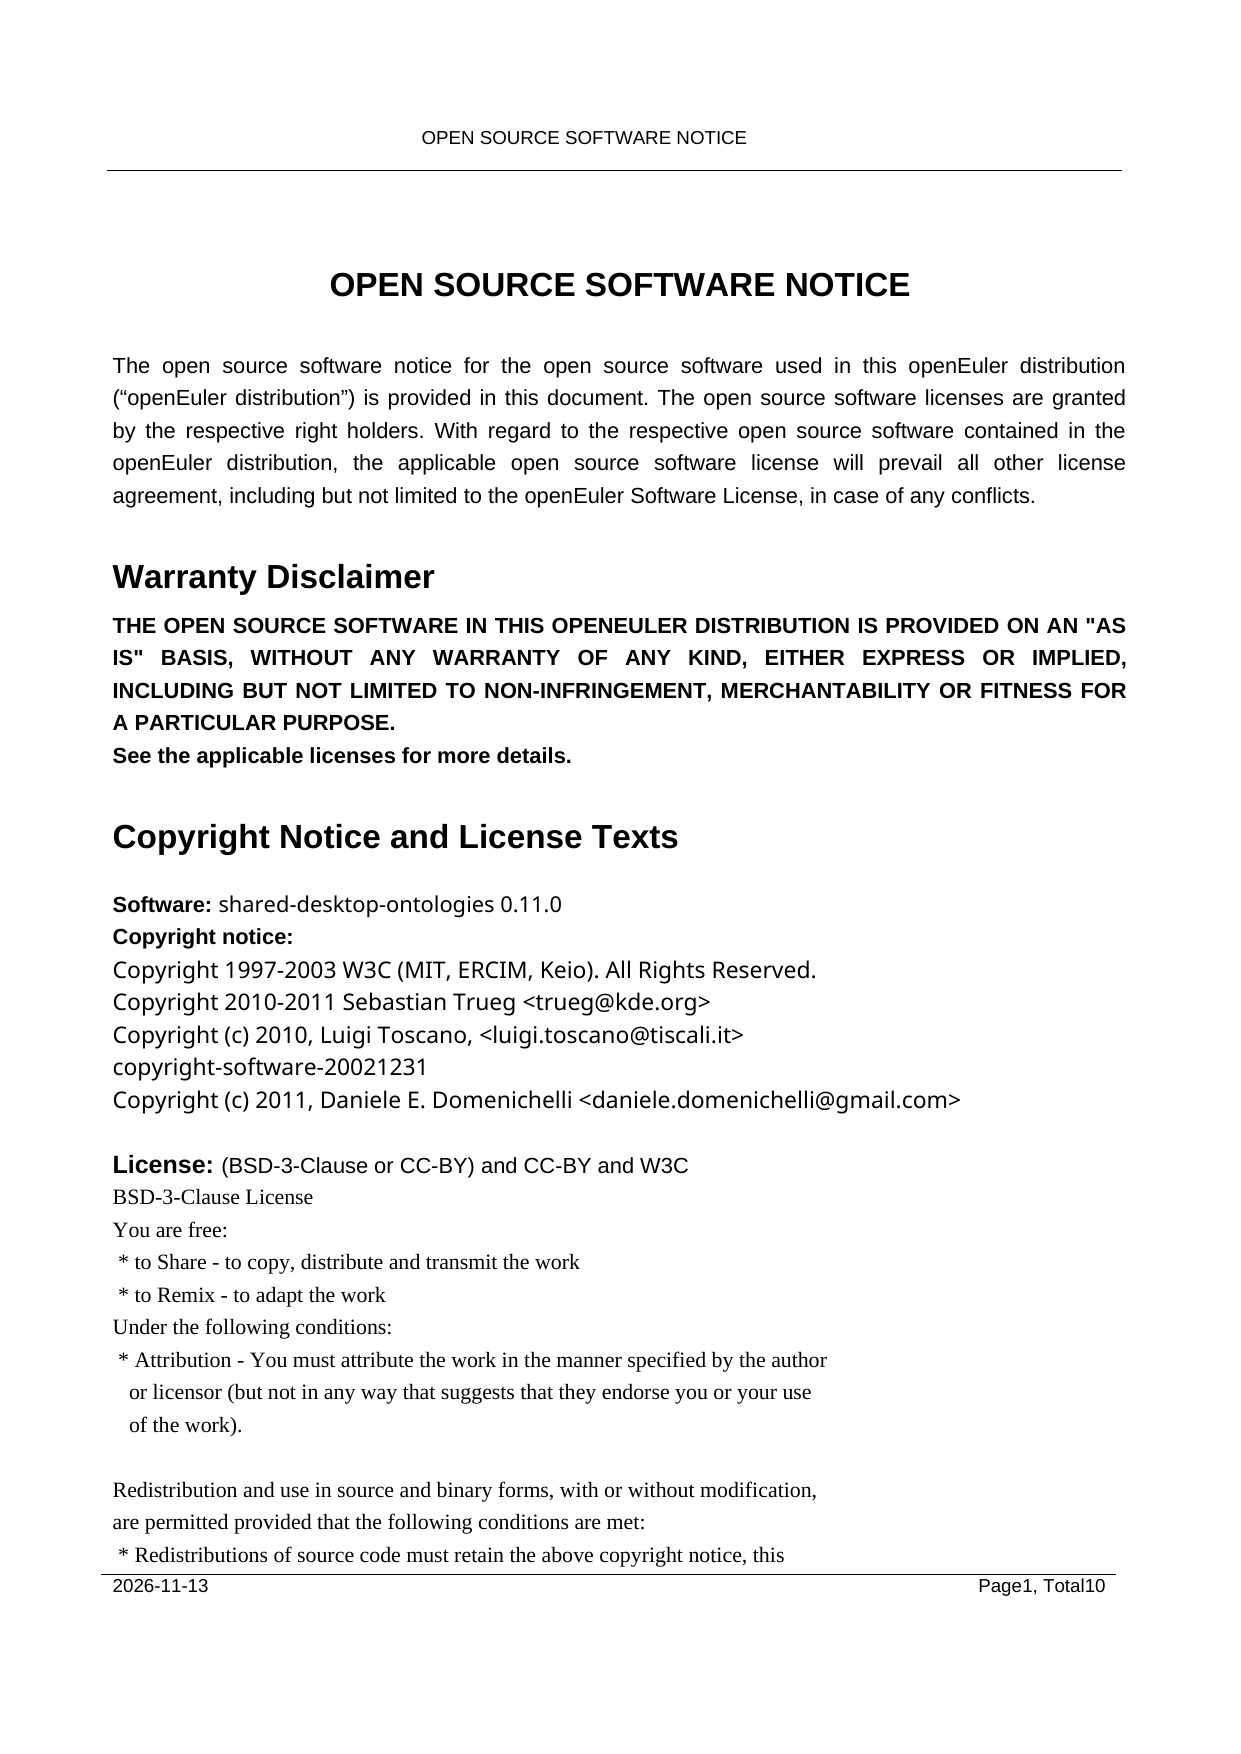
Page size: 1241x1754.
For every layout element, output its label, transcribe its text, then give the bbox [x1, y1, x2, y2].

text THE OPEN SOURCE SOFTWARE IN THIS OPENEULER DISTRIBUTION IS PROVIDED ON AN "AS IS" BASIS, WITHOUT ANY WARRANTY OF ANY KIND, EITHER EXPRESS OR IMPLIED, INCLUDING BUT NOT LIMITED TO NON-INFRINGEMENT, MERCHANTABILITY OR FITNESS FOR A PARTICULAR PURPOSE. See the applicable licenses for more details. [112, 609, 1128, 771]
text of the work). [112, 1408, 1128, 1441]
text Redistribution and use in source and binary forms, with or without modification, [112, 1473, 1128, 1506]
text Copyright 1997-2003 W3C (MIT, ERCIM, Keio). All Rights Reserved. Copyright 2010-2011 Sebastian Trueg <trueg@kde.org> Copyright (c) 2010, Luigi Toscano, <luigi.toscano@tiscali.it> copyright-software-20021231 Copyright (c) 2011, Daniele E. Domenichelli <daniele.domenichelli@gmail.com> [112, 953, 1128, 1148]
text Software: shared-desktop-ontologies 0.11.0 [112, 888, 1128, 921]
text OPEN SOURCE SOFTWARE NOTICE [112, 251, 1128, 316]
text Under the following conditions: [112, 1311, 1128, 1343]
text are permitted provided that the following conditions are met: [112, 1506, 1128, 1538]
text * to Remix - to adapt the work [112, 1278, 1128, 1311]
text License: (BSD-3-Clause or CC-BY) and CC-BY and W3C [112, 1148, 1128, 1181]
text Copyright notice: [112, 921, 1128, 953]
text Copyright Notice and License Texts [112, 804, 1128, 869]
text * Attribution - You must attribute the work in the manner specified by the author [112, 1343, 1128, 1376]
text Warranty Disclaimer [112, 544, 1128, 609]
text The open source software notice for the open source software used in this openEuler distribution (“openEuler distribution”) is provided in this document. The open source software licenses are granted by the respective right holders. With regard to the respective open source software contained in the openEuler distribution, the applicable open source software license will prevail all other license agreement, including but not limited to the openEuler Software License, in case of any conflicts. [112, 349, 1128, 511]
text or licensor (but not in any way that suggests that they endorse you or your use [112, 1376, 1128, 1408]
text BSD-3-Clause License You are free: [112, 1181, 1128, 1246]
text * to Share - to copy, distribute and transmit the work [112, 1246, 1128, 1278]
text * Redistributions of source code must retain the above copyright notice, this [112, 1538, 1128, 1571]
